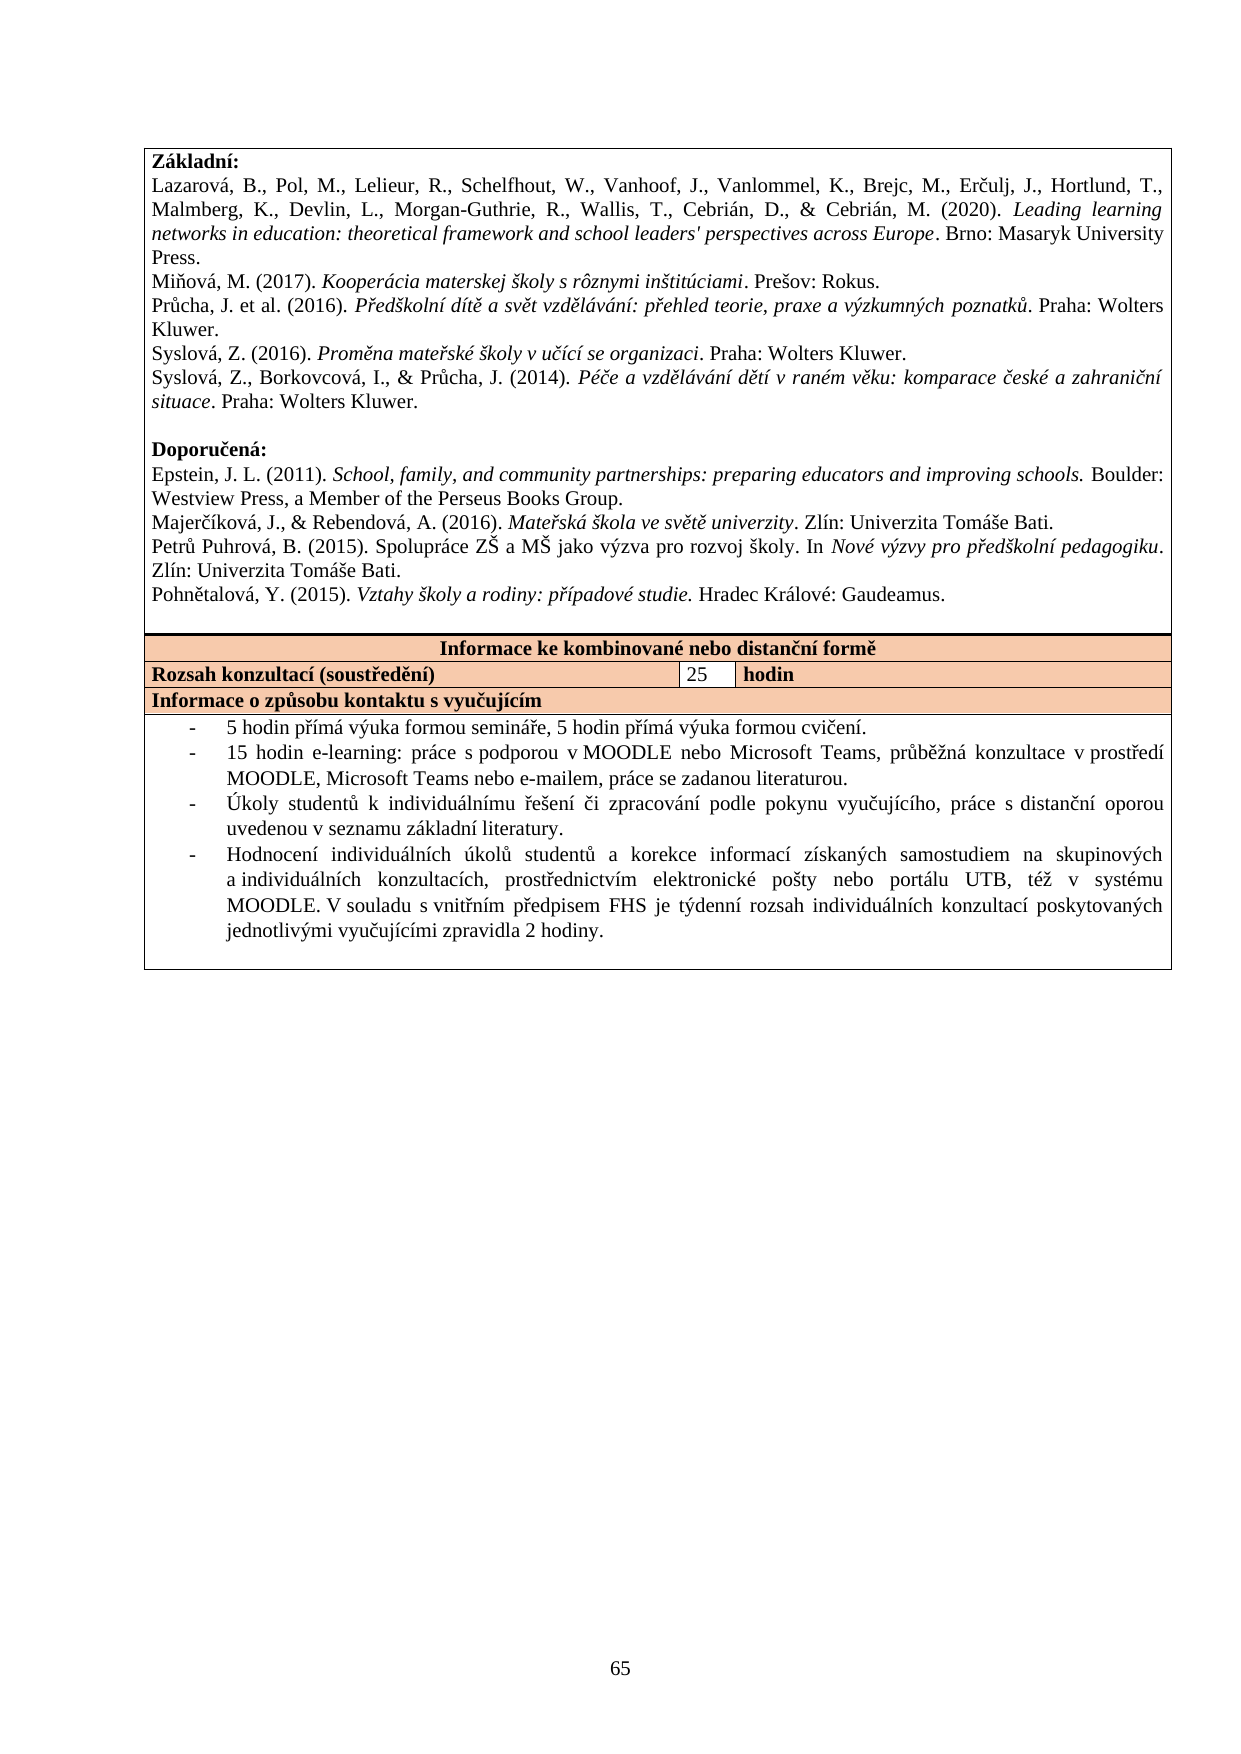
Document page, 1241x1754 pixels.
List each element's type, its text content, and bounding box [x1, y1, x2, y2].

table_cell Informace ke kombinované nebo distanční formě [145, 636, 1171, 661]
table_cell hodin [736, 662, 1171, 687]
table_cell Rozsah konzultací (soustředění) [145, 662, 679, 687]
table_cell 25 [680, 662, 735, 687]
table_cell 5 hodin přímá výuka formou semináře, 5 hodin přímá výuka formou cvičení. 15 hodin e-learning: práce s podporou v MOODLE nebo Microsoft Teams, průběžná konzultace v prostředí MOODLE, Microsoft Teams nebo e-mailem, práce se zadanou literaturou. Úkoly studentů k individuálnímu řešení či zpracování podle pokynu vyučujícího, práce s distanční oporou uvedenou v seznamu základní literatury. Hodnocení individuálních úkolů studentů a korekce informací získaných samostudiem na skupinových a individuálních konzultacích, prostřednictvím elektronické pošty nebo portálu UTB, též v systému MOODLE. V souladu s vnitřním předpisem FHS je týdenní rozsah individuálních konzultací poskytovaných jednotlivými vyučujícími zpravidla 2 hodiny. [145, 715, 1171, 969]
table_cell Informace o způsobu kontaktu s vyučujícím [145, 688, 1171, 713]
table_cell Základní: Lazarová, B., Pol, M., Lelieur, R., Schelfhout, W., Vanhoof, J., Vanlommel, K., Brejc, M., Erčulj, J., Hortlund, T., Malmberg, K., Devlin, L., Morgan-Guthrie, R., Wallis, T., Cebrián, D., & Cebrián, M. (2020). Leading learning networks in education: theoretical framework and school leaders' perspectives across Europe. Brno: Masaryk University Press. Miňová, M. (2017). Kooperácia materskej školy s rôznymi inštitúciami. Prešov: Rokus. Průcha, J. et al. (2016). Předškolní dítě a svět vzdělávání: přehled teorie, praxe a výzkumných poznatků. Praha: Wolters Kluwer. Syslová, Z. (2016). Proměna mateřské školy v učící se organizaci. Praha: Wolters Kluwer. Syslová, Z., Borkovcová, I., & Průcha, J. (2014). Péče a vzdělávání dětí v raném věku: komparace české a zahraniční situace. Praha: Wolters Kluwer. Doporučená: Epstein, J. L. (2011). School, family, and community partnerships: preparing educators and improving schools. Boulder: Westview Press, a Member of the Perseus Books Group. Majerčíková, J., & Rebendová, A. (2016). Mateřská škola ve světě univerzity. Zlín: Univerzita Tomáše Bati. Petrů Puhrová, B. (2015). Spolupráce ZŠ a MŠ jako výzva pro rozvoj školy. In Nové výzvy pro předškolní pedagogiku. Zlín: Univerzita Tomáše Bati. Pohnětalová, Y. (2015). Vztahy školy a rodiny: případové studie. Hradec Králové: Gaudeamus. [145, 149, 1171, 633]
